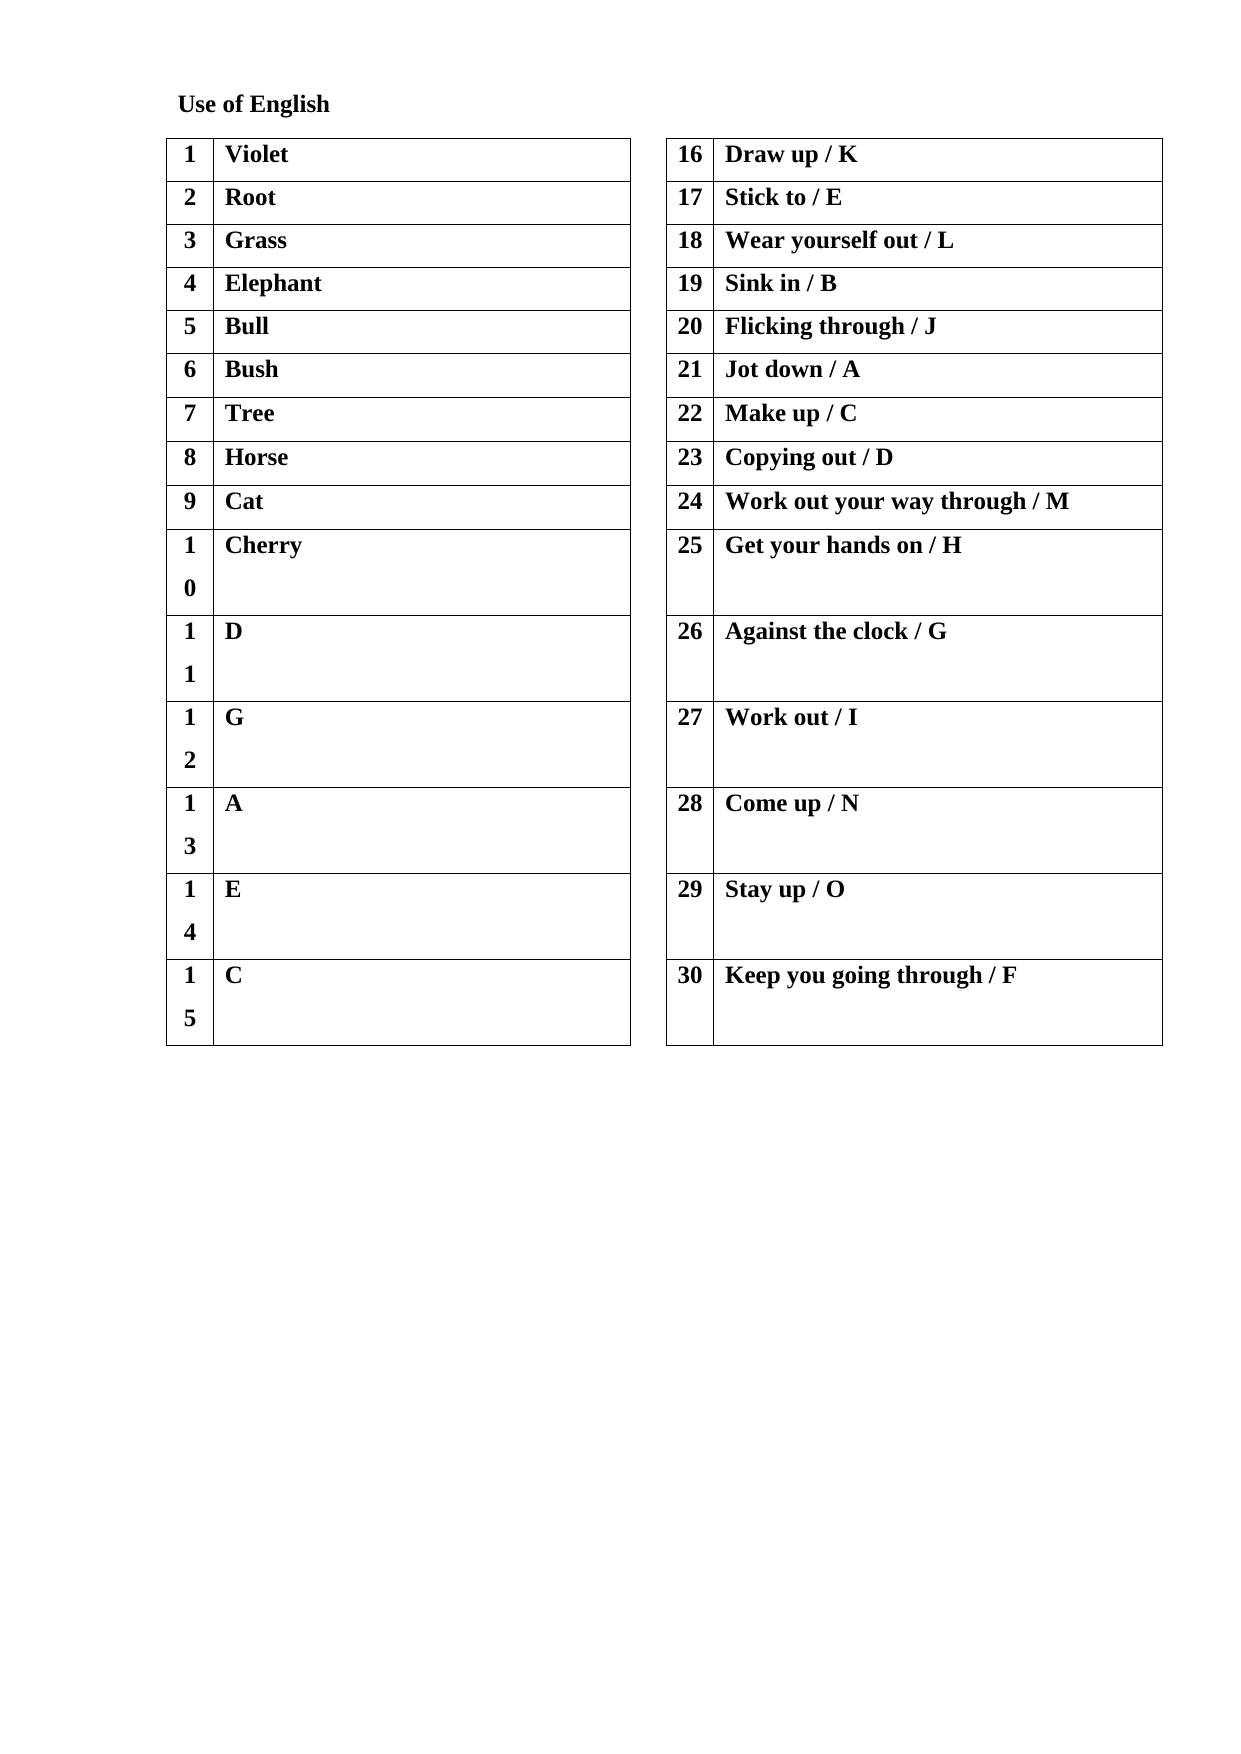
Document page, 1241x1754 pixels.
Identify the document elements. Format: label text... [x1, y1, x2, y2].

table_header Violet [214, 139, 630, 181]
table_cell Horse [214, 442, 630, 485]
table_cell 30 [667, 960, 713, 1045]
text Use of English [177, 89, 1152, 117]
table_cell Against the clock / G [714, 616, 1162, 701]
table_cell D [214, 616, 630, 701]
table_cell 20 [667, 311, 713, 353]
table_header [631, 138, 666, 353]
table_cell Jot down / A [714, 354, 1162, 397]
table_cell Root [214, 182, 630, 224]
table_cell Wear yourself out / L [714, 225, 1162, 267]
table_cell Tree [214, 398, 630, 441]
table_cell [631, 701, 666, 787]
table_cell 22 [667, 398, 713, 441]
table_cell 3 [167, 225, 213, 267]
table_cell Make up / C [714, 398, 1162, 441]
table_cell 18 [667, 225, 713, 267]
table_cell [631, 873, 666, 959]
table_cell 6 [167, 354, 213, 397]
table_cell Sink in / B [714, 268, 1162, 310]
table_cell Bush [214, 354, 630, 397]
table_cell Get your hands on / H [714, 530, 1162, 615]
table_cell Copying out / D [714, 442, 1162, 485]
table_cell 10 [167, 530, 213, 615]
table_cell Keep you going through / F [714, 960, 1162, 1045]
table_cell 4 [167, 268, 213, 310]
table_cell [631, 787, 666, 873]
table_cell Grass [214, 225, 630, 267]
table_cell 17 [667, 182, 713, 224]
table_cell [631, 353, 666, 397]
table_cell C [214, 960, 630, 1045]
table_cell 28 [667, 788, 713, 873]
table_cell 19 [667, 268, 713, 310]
table_cell [631, 397, 666, 441]
table_cell 25 [667, 530, 713, 615]
table_cell 29 [667, 874, 713, 959]
table_cell Stick to / E [714, 182, 1162, 224]
table_cell E [214, 874, 630, 959]
table_cell 23 [667, 442, 713, 485]
table_cell Bull [214, 311, 630, 353]
table_cell 5 [167, 311, 213, 353]
table_cell 24 [667, 486, 713, 529]
table_cell 2 [167, 182, 213, 224]
table_cell 7 [167, 398, 213, 441]
table_cell Elephant [214, 268, 630, 310]
table_cell G [214, 702, 630, 787]
table_cell 13 [167, 788, 213, 873]
table_cell Stay up / O [714, 874, 1162, 959]
table_cell [631, 485, 666, 529]
table_cell [631, 959, 666, 1045]
table_cell Work out your way through / M [714, 486, 1162, 529]
table_cell [631, 529, 666, 615]
table_header 16 [667, 139, 713, 181]
table_cell Come up / N [714, 788, 1162, 873]
table_cell 27 [667, 702, 713, 787]
table_cell 14 [167, 874, 213, 959]
table_cell Flicking through / J [714, 311, 1162, 353]
table_cell 8 [167, 442, 213, 485]
table_header 1 [167, 139, 213, 181]
table_header Draw up / K [714, 139, 1162, 181]
table_cell [631, 615, 666, 701]
table_cell Cat [214, 486, 630, 529]
table_cell 26 [667, 616, 713, 701]
table_cell [631, 441, 666, 485]
table_cell 21 [667, 354, 713, 397]
table_cell Cherry [214, 530, 630, 615]
table_cell 9 [167, 486, 213, 529]
table_cell 11 [167, 616, 213, 701]
table_cell A [214, 788, 630, 873]
table_cell 15 [167, 960, 213, 1045]
table_cell 12 [167, 702, 213, 787]
table_cell Work out / I [714, 702, 1162, 787]
